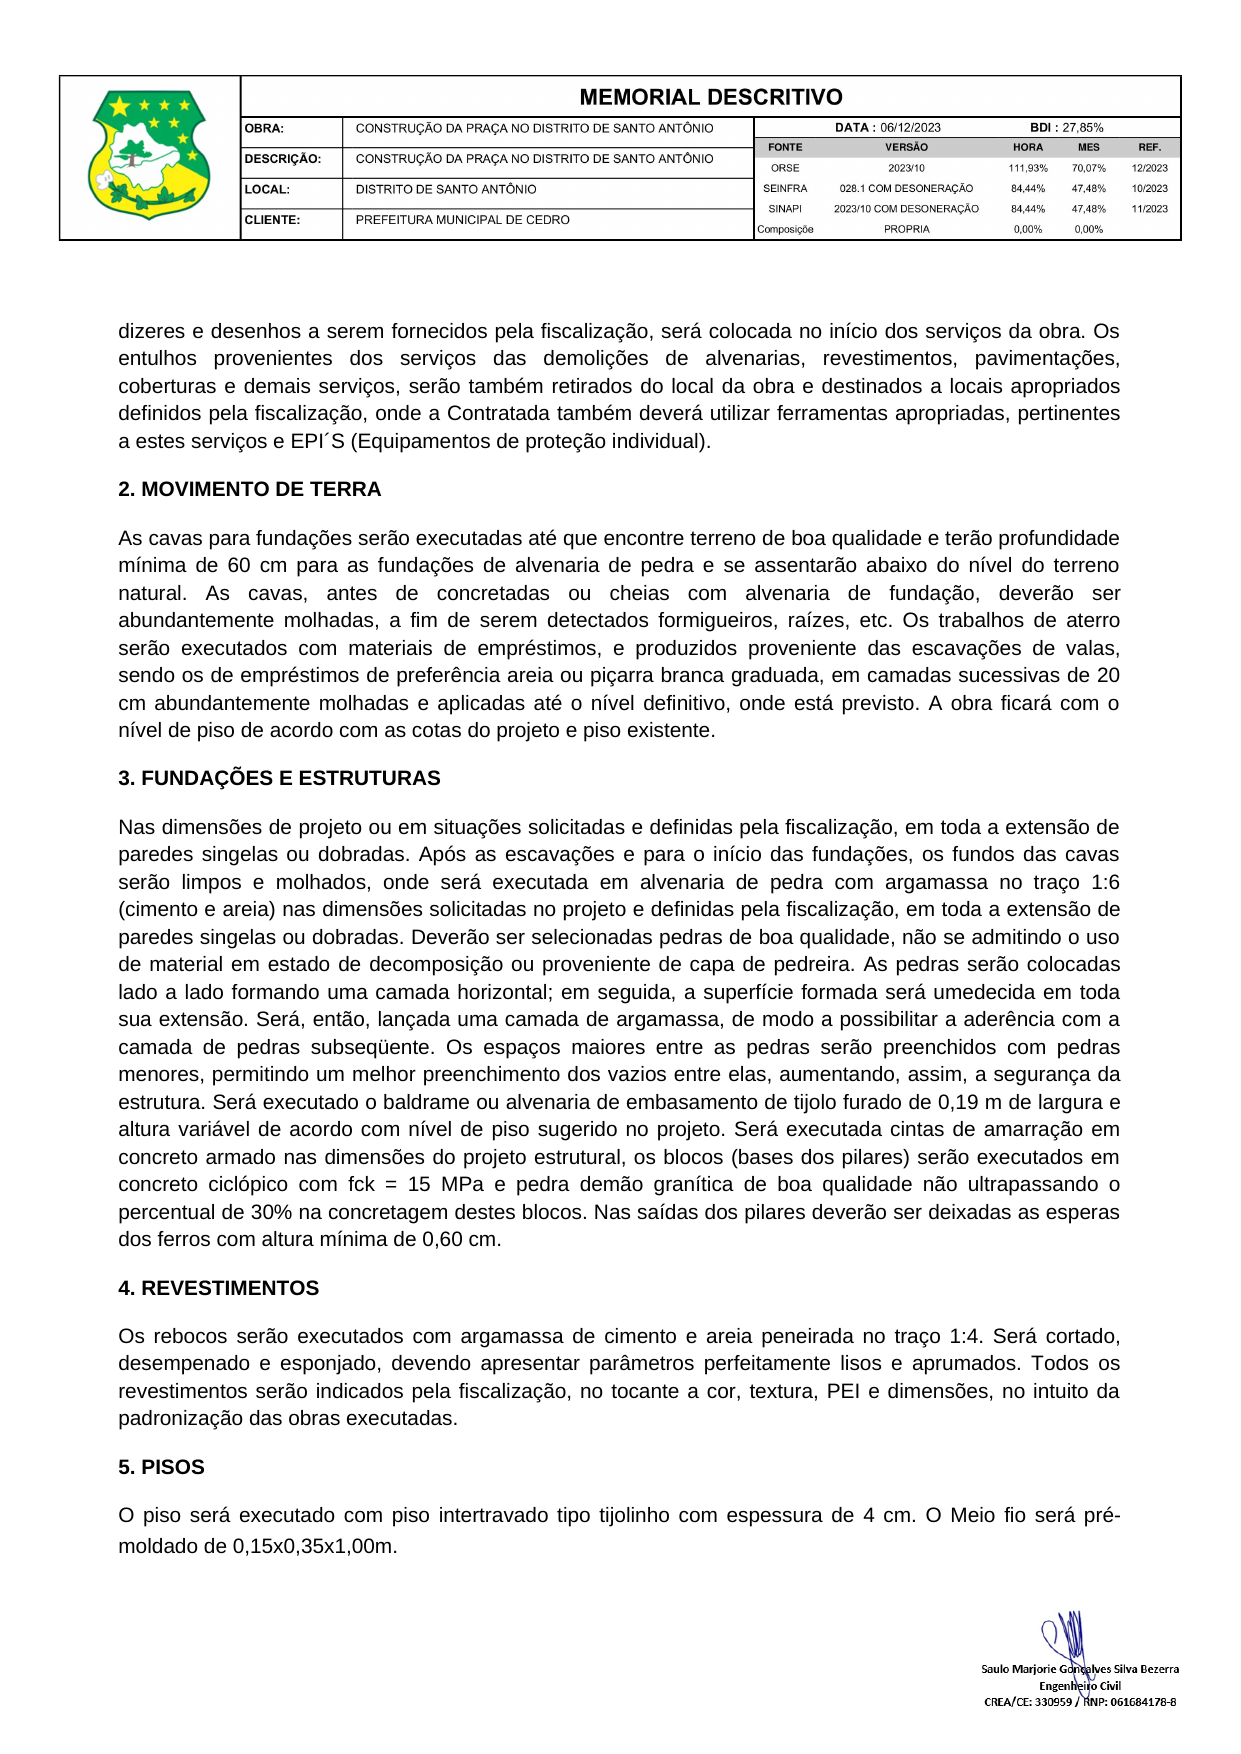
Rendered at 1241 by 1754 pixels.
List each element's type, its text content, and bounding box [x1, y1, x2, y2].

text Nas dimensões de projeto ou em situações solicitadas e definidas pela fiscalização, em toda a extensão de paredes singelas ou dobradas. Após as escavações e para o início das fundações, os fundos das cavas serão limpos e molhados, onde será executada em alvenaria de pedra com argamassa no traço 1:6 (cimento e areia) nas dimensões solicitadas no projeto e definidas pela fiscalização, em toda a extensão de paredes singelas ou dobradas. Deverão ser selecionadas pedras de boa qualidade, não se admitindo o uso de material em estado de decomposição ou proveniente de capa de pedreira. As pedras serão colocadas lado a lado formando uma camada horizontal; em seguida, a superfície formada será umedecida em toda sua extensão. Será, então, lançada uma camada de argamassa, de modo a possibilitar a aderência com a camada de pedras subseqüente. Os espaços maiores entre as pedras serão preenchidos com pedras menores, permitindo um melhor preenchimento dos vazios entre elas, aumentando, assim, a segurança da estrutura. Será executado o baldrame ou alvenaria de embasamento de tijolo furado de 0,19 m de largura e altura variável de acordo com nível de piso sugerido no projeto. Será executada cintas de amarração em concreto armado nas dimensões do projeto estrutural, os blocos (bases dos pilares) serão executados em concreto ciclópico com fck = 15 MPa e pedra demão granítica de boa qualidade não ultrapassando o percentual de 30% na concretagem destes blocos. Nas saídas dos pilares deverão ser deixadas as esperas dos ferros com altura mínima de 0,60 cm. [118, 814, 1122, 1251]
text Os rebocos serão executados com argamassa de cimento e areia peneirada no traço 1:4. Será cortado, desempenado e esponjado, devendo apresentar parâmetros perfeitamente lisos e aprumados. Todos os revestimentos serão indicados pela fiscalização, no tocante a cor, textura, PEI e dimensões, no intuito da padronização das obras executadas. [118, 1324, 1122, 1430]
text 2. MOVIMENTO DE TERRA [118, 477, 1122, 501]
text O piso será executado com piso intertravado tipo tijolinho com espessura de 4 cm. O Meio fio será pré-moldado de 0,15x0,35x1,00m. [118, 1503, 1122, 1559]
picture [58, 75, 1182, 241]
picture [957, 1585, 1206, 1739]
text 5. PISOS [118, 1454, 1122, 1478]
text As cavas para fundações serão executadas até que encontre terreno de boa qualidade e terão profundidade mínima de 60 cm para as fundações de alvenaria de pedra e se assentarão abaixo do nível do terreno natural. As cavas, antes de concretadas ou cheias com alvenaria de fundação, deverão ser abundantemente molhadas, a fim de serem detectados formigueiros, raízes, etc. Os trabalhos de aterro serão executados com materiais de empréstimos, e produzidos proveniente das escavações de valas, sendo os de empréstimos de preferência areia ou piçarra branca graduada, em camadas sucessivas de 20 cm abundantemente molhadas e aplicadas até o nível definitivo, onde está previsto. A obra ficará com o nível de piso de acordo com as cotas do projeto e piso existente. [118, 525, 1122, 742]
text 4. REVESTIMENTOS [118, 1275, 1122, 1299]
text 3. FUNDAÇÕES E ESTRUTURAS [118, 766, 1122, 790]
